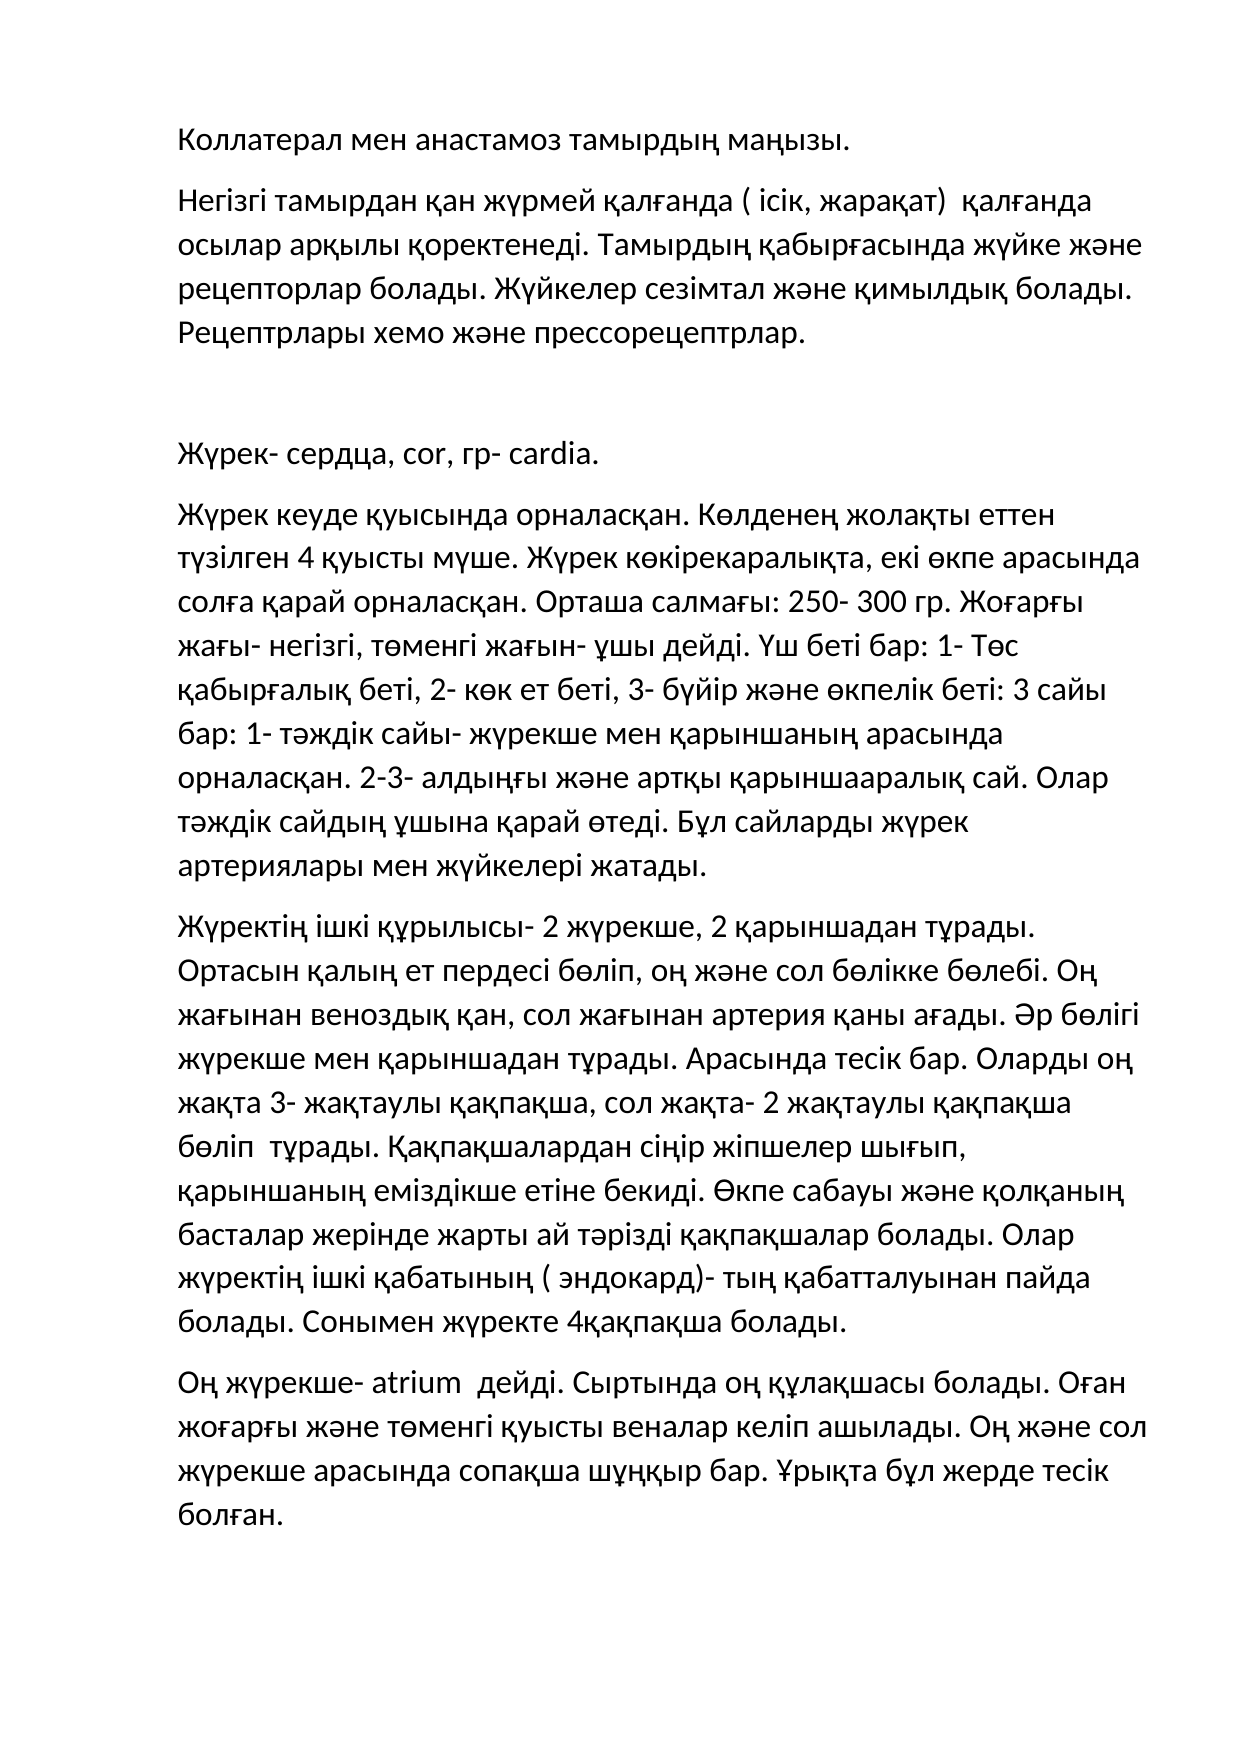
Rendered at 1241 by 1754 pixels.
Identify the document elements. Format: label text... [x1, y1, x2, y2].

text Жүрек кеуде қуысында орналасқан. Көлденең жолақты еттен түзілген 4 қуысты мүше. Жүрек көкірекаралықта, екі өкпе арасында солға қарай орналасқан. Орташа салмағы: 250- 300 гр. Жоғарғы жағы- негізгі, төменгі жағын- ұшы дейді. Үш беті бар: 1- Төс қабырғалық беті, 2- көк ет беті, 3- бүйір және өкпелік беті: 3 сайы бар: 1- тәждік сайы- жүрекше мен қарыншаның арасында орналасқан. 2-3- алдыңғы және артқы қарыншааралық сай. Олар тәждік сайдың ұшына қарай өтеді. Бұл сайларды жүрек артериялары мен жүйкелері жатады. [177, 492, 1152, 885]
text Коллатерал мен анастамоз тамырдың маңызы. [177, 118, 1152, 159]
text Оң жүрекше- atrium дейді. Сыртында оң құлақшасы болады. Оған жоғарғы және төменгі қуысты веналар келіп ашылады. Оң және сол жүрекше арасында сопақша шұңқыр бар. Ұрықта бұл жерде тесік болған. [177, 1361, 1152, 1534]
text Жүректің ішкі құрылысы- 2 жүрекше, 2 қарыншадан тұрады. Ортасын қалың ет пердесі бөліп, оң және сол бөлікке бөлебі. Оң жағынан веноздық қан, сол жағынан артерия қаны ағады. Әр бөлігі жүрекше мен қарыншадан тұрады. Арасында тесік бар. Оларды оң жақта 3- жақтаулы қақпақша, сол жақта- 2 жақтаулы қақпақша бөліп тұрады. Қақпақшалардан сіңір жіпшелер шығып, қарыншаның еміздікше етіне бекиді. Өкпе сабауы және қолқаның басталар жерінде жарты ай тәрізді қақпақшалар болады. Олар жүректің ішкі қабатының ( эндокард)- тың қабатталуынан пайда болады. Сонымен жүректе 4қақпақша болады. [177, 905, 1152, 1341]
text Негізгі тамырдан қан жүрмей қалғанда ( ісік, жарақат) қалғанда осылар арқылы қоректенеді. Тамырдың қабырғасында жүйке және рецепторлар болады. Жүйкелер сезімтал және қимылдық болады. Рецептрлары хемо және прессорецептрлар. [177, 179, 1152, 351]
text Жүрек- сердца, cor, гр- cаrdia. [177, 432, 1152, 473]
